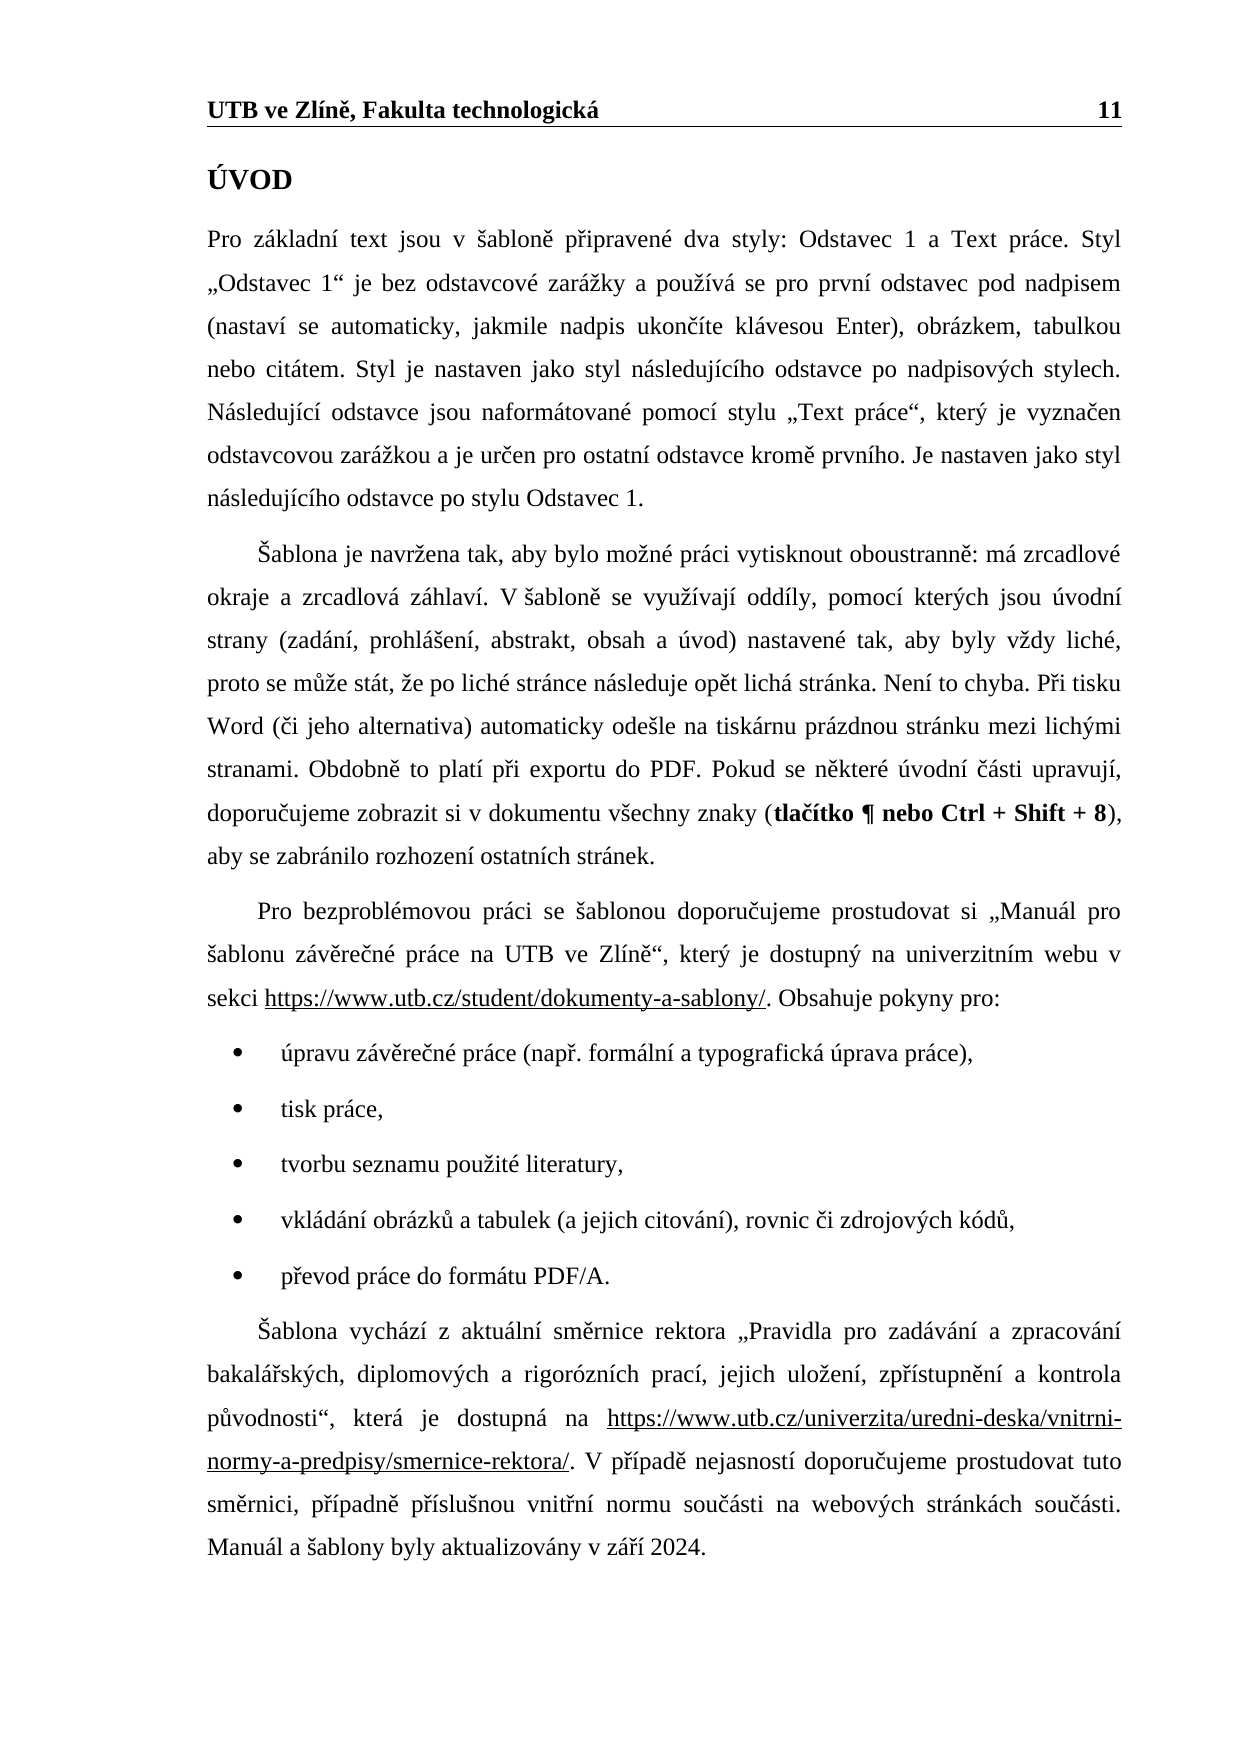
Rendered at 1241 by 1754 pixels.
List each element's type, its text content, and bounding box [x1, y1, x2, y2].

text Šablona vychází z aktuální směrnice rektora „Pravidla pro zadávání a zpracování bakalářských, diplomových a rigorózních prací, jejich uložení, zpřístupnění a kontrola původnosti“, která je dostupná na https://www.utb.cz/univerzita/uredni-deska/vnitrni-normy-a-predpisy/smernice-rektora/. V případě nejasností doporučujeme prostudovat tuto směrnici, případně příslušnou vnitřní normu součásti na webových stránkách součásti. Manuál a šablony byly aktualizovány v září 2024. [207, 1316, 1122, 1561]
list vkládání obrázků a tabulek (a jejich citování), rovnic či zdrojových kódů, [233, 1205, 1122, 1234]
text Šablona je navržena tak, aby bylo možné práci vytisknout oboustranně: má zrcadlové okraje a zrcadlová záhlaví. V šabloně se využívají oddíly, pomocí kterých jsou úvodní strany (zadání, prohlášení, abstrakt, obsah a úvod) nastavené tak, aby byly vždy liché, proto se může stát, že po liché stránce následuje opět lichá stránka. Není to chyba. Při tisku Word (či jeho alternativa) automaticky odešle na tiskárnu prázdnou stránku mezi lichými stranami. Obdobně to platí při exportu do PDF. Pokud se některé úvodní části upravují, doporučujeme zobrazit si v dokumentu všechny znaky (tlačítko ¶ nebo Ctrl + Shift + 8), aby se zabránilo rozhození ostatních stránek. [207, 539, 1122, 869]
list tisk práce, [233, 1094, 1122, 1123]
list úpravu závěrečné práce (např. formální a typografická úprava práce), [233, 1038, 1122, 1067]
text Úvod [207, 162, 1122, 195]
list převod práce do formátu PDF/A. [233, 1261, 1122, 1289]
list tvorbu seznamu použité literatury, [233, 1149, 1122, 1178]
text Pro základní text jsou v šabloně připravené dva styly: Odstavec 1 a Text práce. Styl „Odstavec 1“ je bez odstavcové zarážky a používá se pro první odstavec pod nadpisem (nastaví se automaticky, jakmile nadpis ukončíte klávesou Enter), obrázkem, tabulkou nebo citátem. Styl je nastaven jako styl následujícího odstavce po nadpisových stylech. Následující odstavce jsou naformátované pomocí stylu „Text práce“, který je vyznačen odstavcovou zarážkou a je určen pro ostatní odstavce kromě prvního. Je nastaven jako styl následujícího odstavce po stylu Odstavec 1. [207, 224, 1122, 512]
text Pro bezproblémovou práci se šablonou doporučujeme prostudovat si „Manuál pro šablonu závěrečné práce na UTB ve Zlíně“, který je dostupný na univerzitním webu v sekci https://www.utb.cz/student/dokumenty-a-sablony/. Obsahuje pokyny pro: [207, 896, 1122, 1011]
